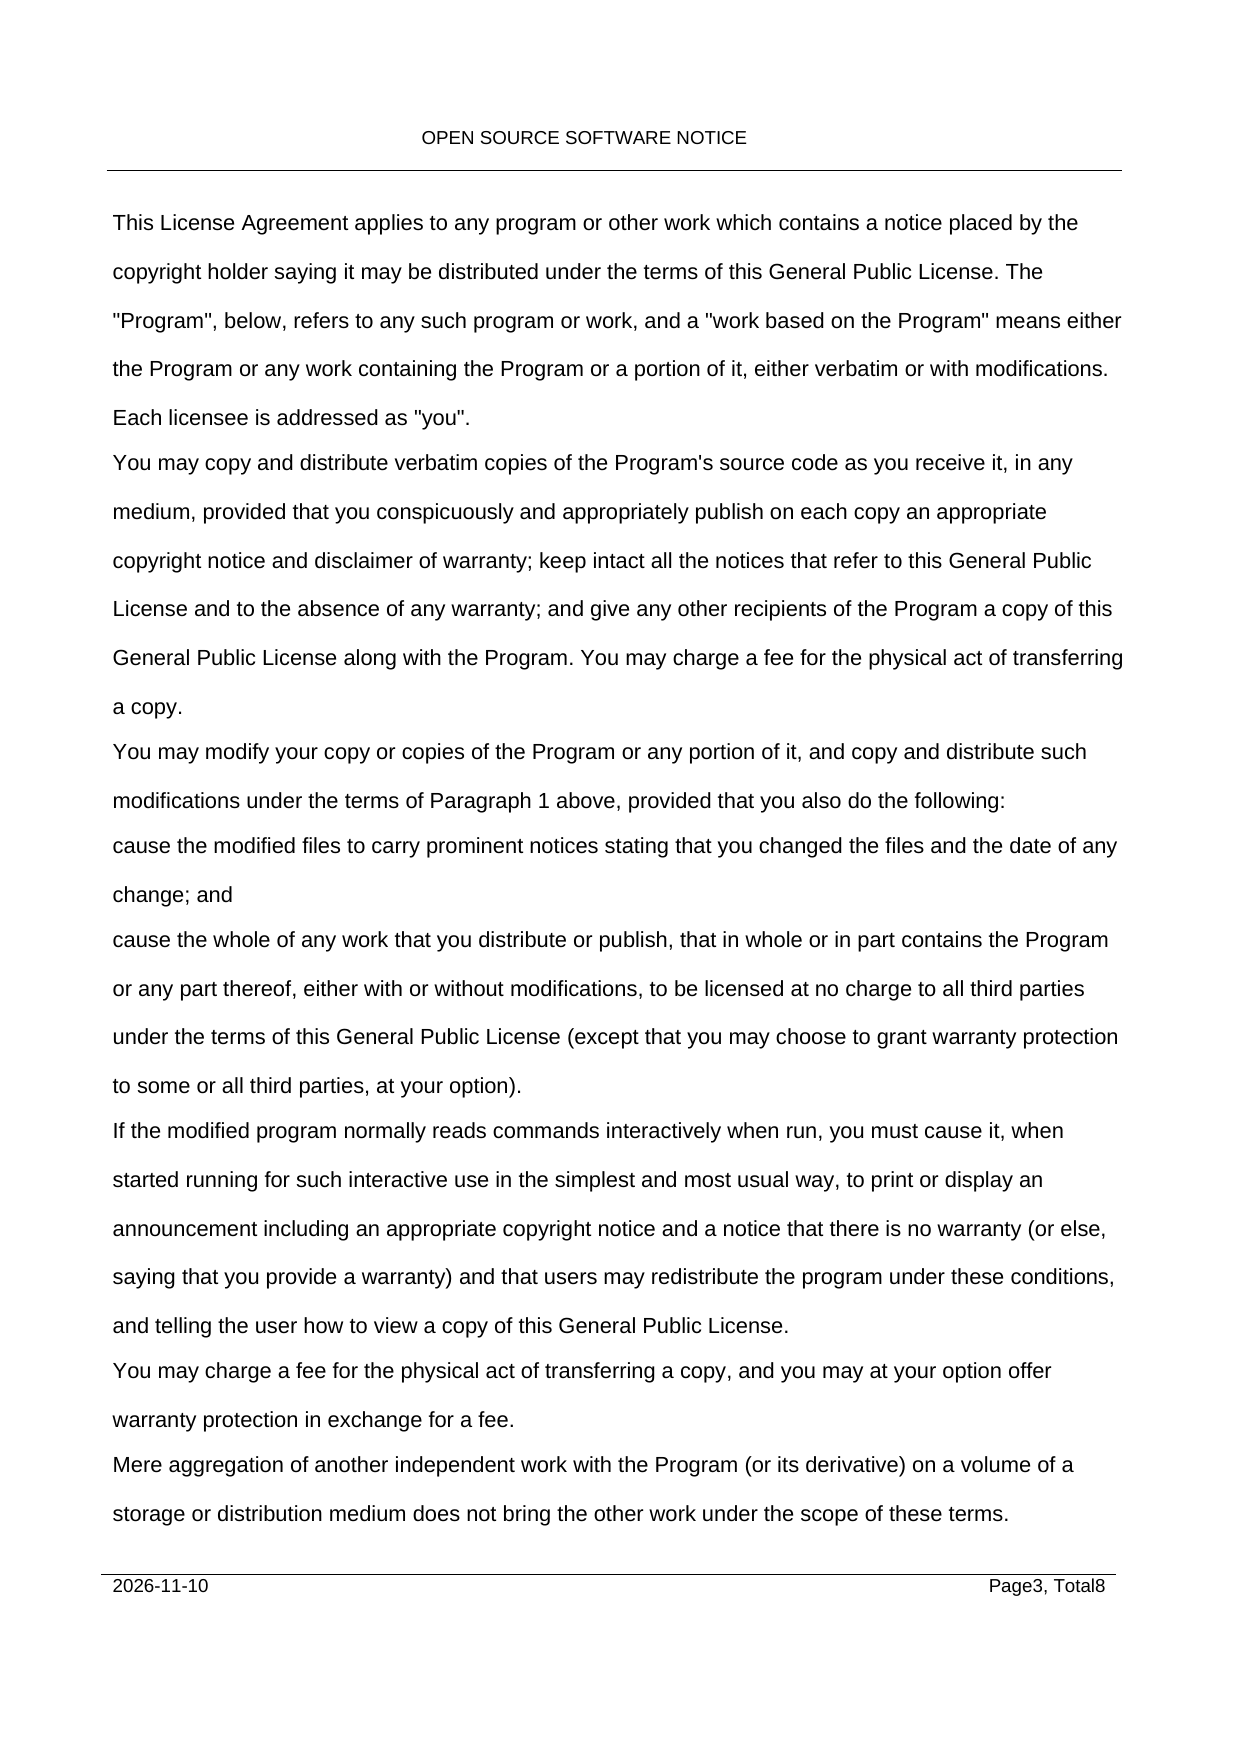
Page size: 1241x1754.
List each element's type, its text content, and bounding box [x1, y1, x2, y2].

text cause the modified files to carry prominent notices stating that you changed the files and the date of any change; and [112, 829, 1128, 910]
text You may copy and distribute verbatim copies of the Program's source code as you receive it, in any medium, provided that you conspicuously and appropriately publish on each copy an appropriate copyright notice and disclaimer of warranty; keep intact all the notices that refer to this General Public License and to the absence of any warranty; and give any other recipients of the Program a copy of this General Public License along with the Program. You may charge a fee for the physical act of transferring a copy. [112, 446, 1128, 723]
text You may charge a fee for the physical act of transferring a copy, and you may at your option offer warranty protection in exchange for a fee. [112, 1354, 1128, 1436]
text cause the whole of any work that you distribute or publish, that in whole or in part contains the Program or any part thereof, either with or without modifications, to be licensed at no charge to all third parties under the terms of this General Public License (except that you may choose to grant warranty protection to some or all third parties, at your option). [112, 923, 1128, 1102]
text This License Agreement applies to any program or other work which contains a notice placed by the copyright holder saying it may be distributed under the terms of this General Public License. The "Program", below, refers to any such program or work, and a "work based on the Program" means either the Program or any work containing the Program or a portion of it, either verbatim or with modifications. Each licensee is addressed as "you". [112, 206, 1128, 434]
text Mere aggregation of another independent work with the Program (or its derivative) on a volume of a storage or distribution medium does not bring the other work under the scope of these terms. [112, 1448, 1128, 1529]
text If the modified program normally reads commands interactively when run, you must cause it, when started running for such interactive use in the simplest and most usual way, to print or display an announcement including an appropriate copyright notice and a notice that there is no warranty (or else, saying that you provide a warranty) and that users may redistribute the program under these conditions, and telling the user how to view a copy of this General Public License. [112, 1114, 1128, 1342]
text You may modify your copy or copies of the Program or any portion of it, and copy and distribute such modifications under the terms of Paragraph 1 above, provided that you also do the following: [112, 735, 1128, 817]
